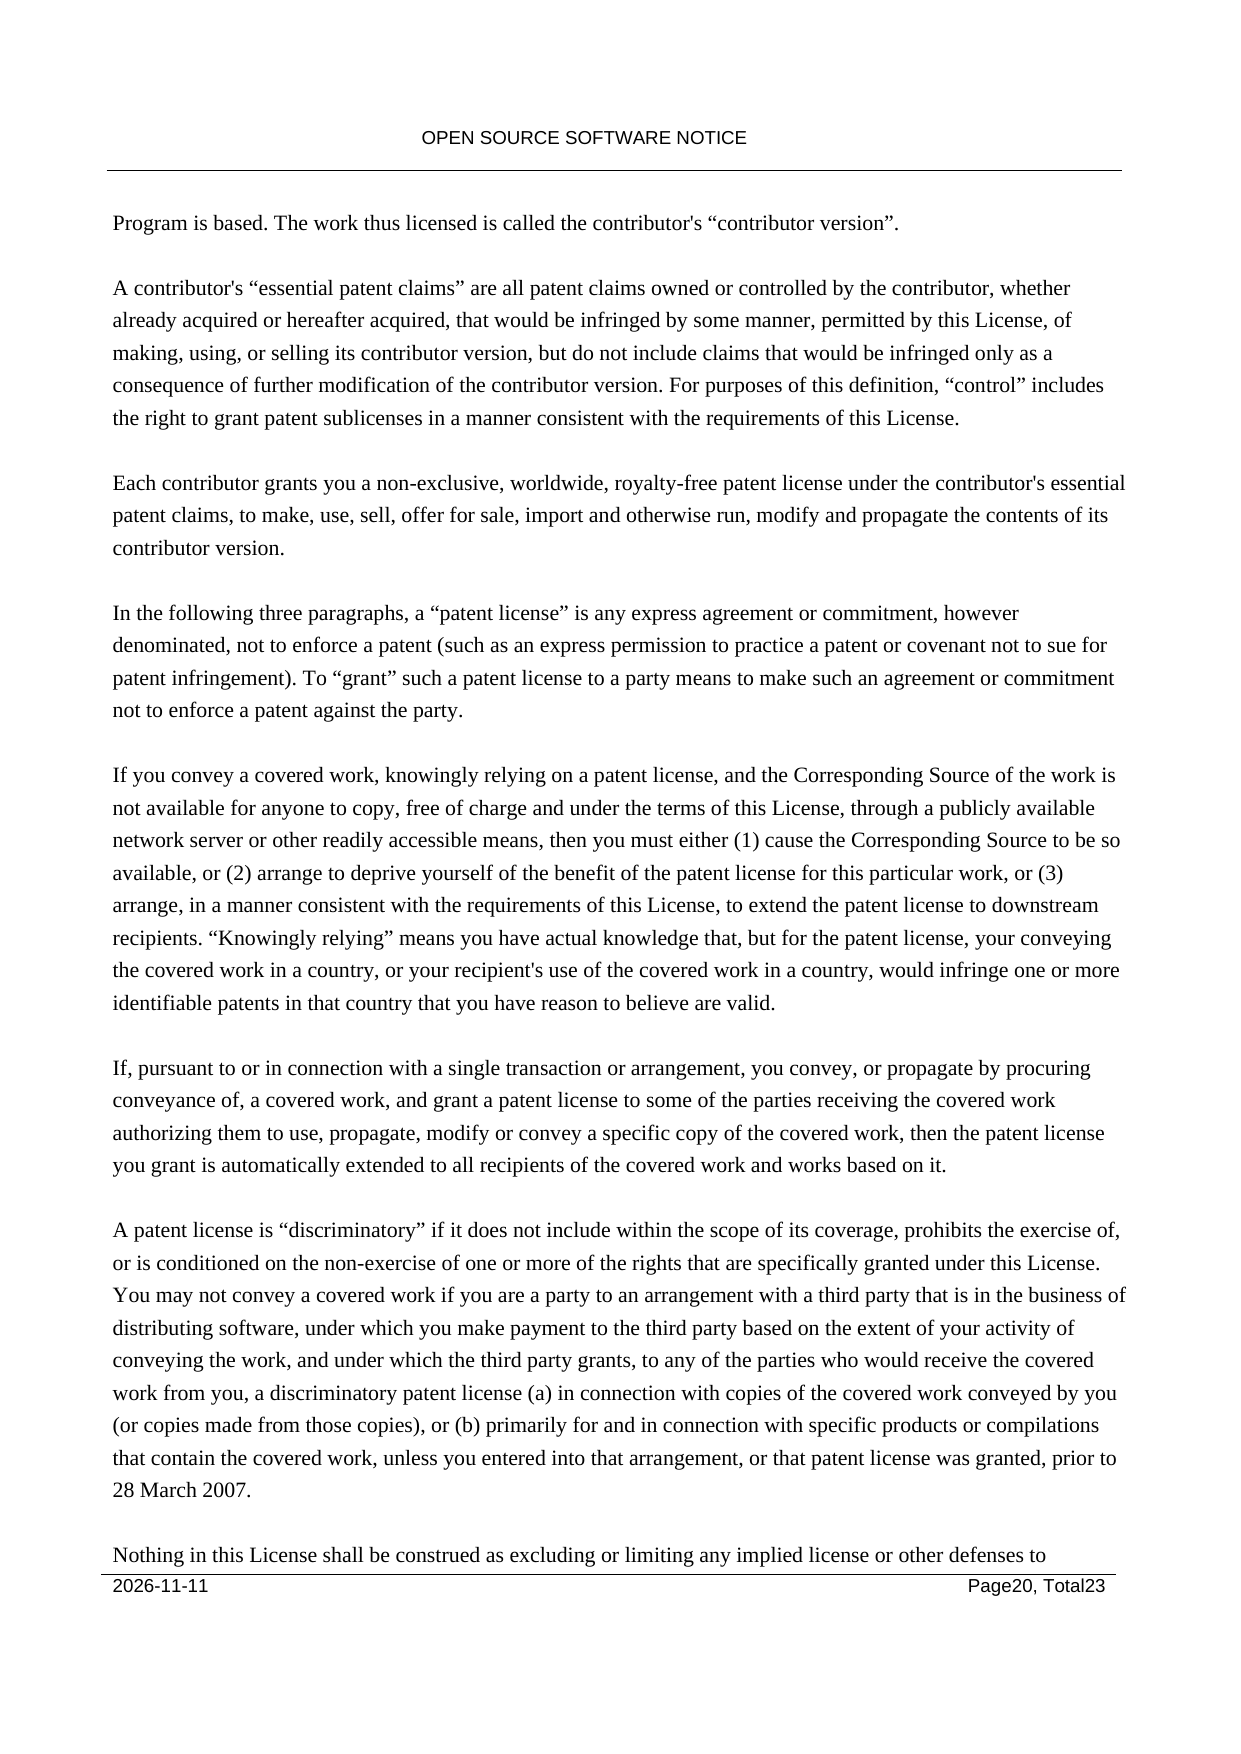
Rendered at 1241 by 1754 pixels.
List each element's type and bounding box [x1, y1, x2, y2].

text [112, 206, 1128, 1571]
